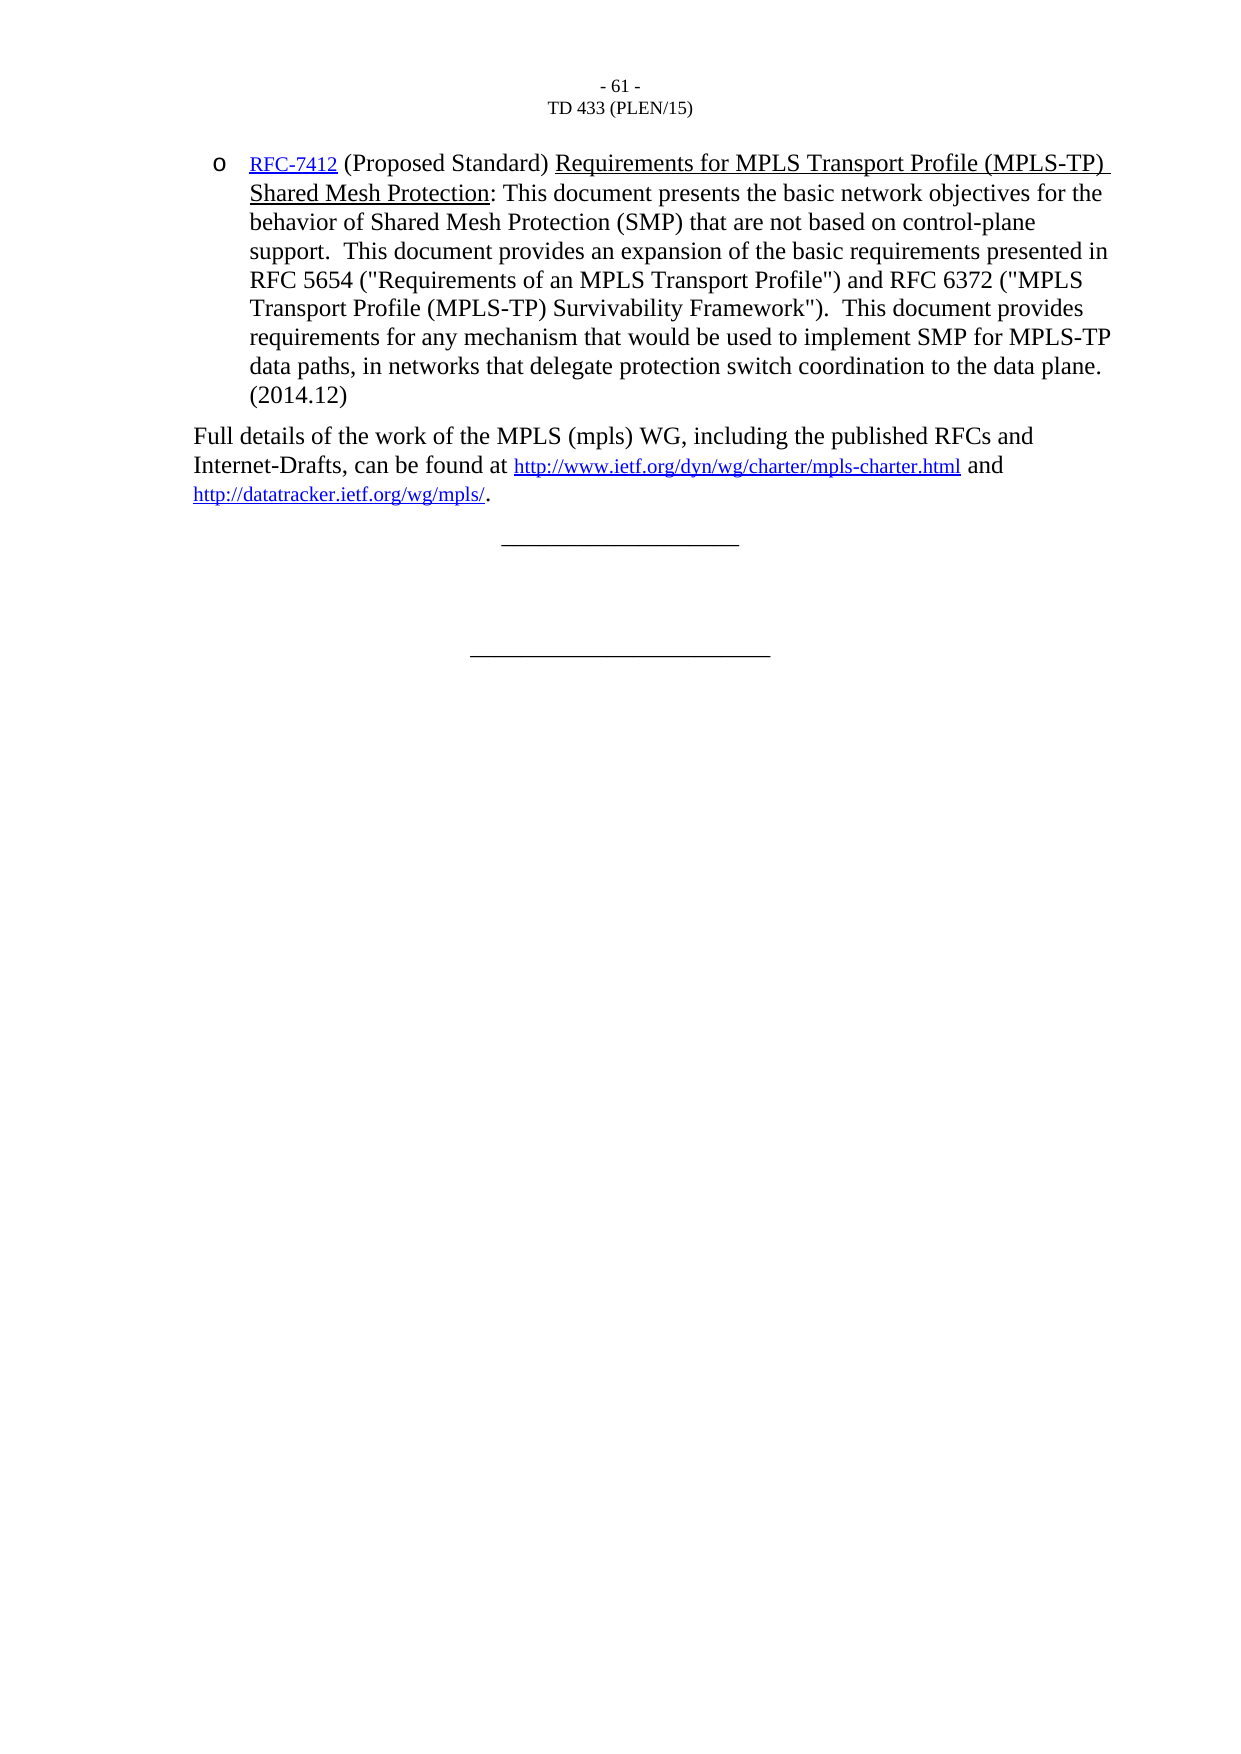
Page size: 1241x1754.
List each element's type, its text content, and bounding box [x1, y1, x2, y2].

text Full details of the work of the MPLS (mpls) WG, including the published RFCs and Internet-Drafts, can be found at http://www.ietf.org/dyn/wg/charter/mpls-charter.html and http://datatracker.ietf.org/wg/mpls/. [193, 421, 1122, 507]
text ________________________ [118, 631, 1122, 660]
list RFC-7412 (Proposed Standard) Requirements for MPLS Transport Profile (MPLS-TP) Shared Mesh Protection: This document presents the basic network objectives for the behavior of Shared Mesh Protection (SMP) that are not based on control-plane support. This document provides an expansion of the basic requirements presented in RFC 5654 ("Requirements of an MPLS Transport Profile") and RFC 6372 ("MPLS Transport Profile (MPLS-TP) Survivability Framework"). This document provides requirements for any mechanism that would be used to implement SMP for MPLS-TP data paths, in networks that delegate protection switch coordination to the data plane. (2014.12) [212, 148, 1122, 408]
text ___________________ [118, 520, 1122, 548]
